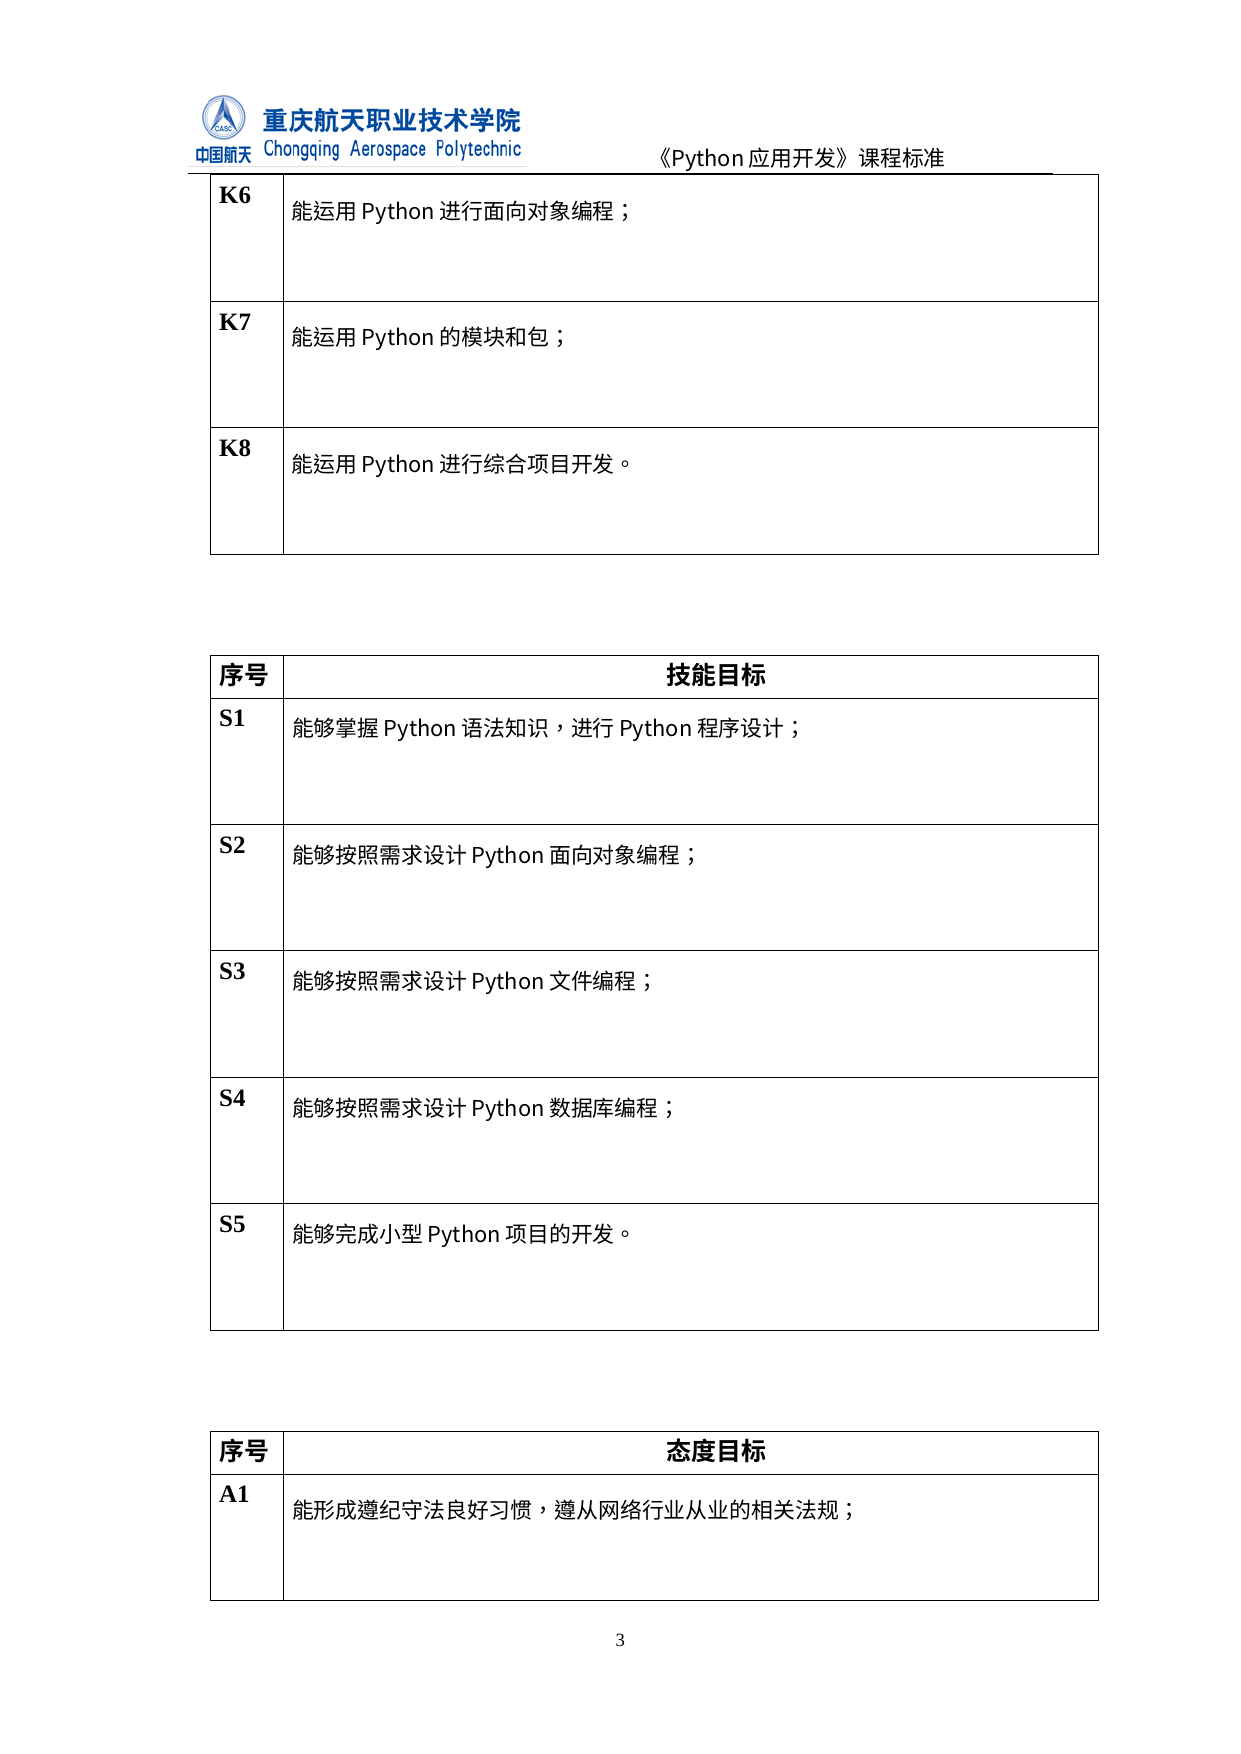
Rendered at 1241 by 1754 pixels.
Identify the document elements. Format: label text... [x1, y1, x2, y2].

table_cell 能够完成小型Python项目的开发。 [284, 1204, 1098, 1330]
table_cell S5 [211, 1204, 283, 1330]
table_cell K6 [211, 175, 283, 301]
table_cell K8 [211, 428, 283, 554]
table_cell 能够按照需求设计Python面向对象编程； [284, 825, 1098, 950]
table_cell 能够按照需求设计Python数据库编程； [284, 1078, 1098, 1203]
table_cell S2 [211, 825, 283, 950]
table_header 技能目标 [284, 656, 1098, 697]
table_cell A1 [211, 1475, 283, 1600]
table_cell 能形成遵纪守法良好习惯，遵从网络行业从业的相关法规； [284, 1475, 1098, 1600]
table_cell 能够掌握Python语法知识，进行Python程序设计； [284, 699, 1098, 824]
table_cell 能运用Python进行面向对象编程； [284, 175, 1098, 301]
table_cell S4 [211, 1078, 283, 1203]
table_cell 能运用Python进行综合项目开发。 [284, 428, 1098, 554]
table_cell 能运用Python的模块和包； [284, 302, 1098, 427]
table_header 序号 [211, 656, 283, 697]
picture [187, 88, 528, 167]
table_cell S1 [211, 699, 283, 824]
table_header 态度目标 [284, 1432, 1098, 1473]
table_cell K7 [211, 302, 283, 427]
table_header 序号 [211, 1432, 283, 1473]
table_cell 能够按照需求设计Python文件编程； [284, 951, 1098, 1077]
table_cell S3 [211, 951, 283, 1077]
